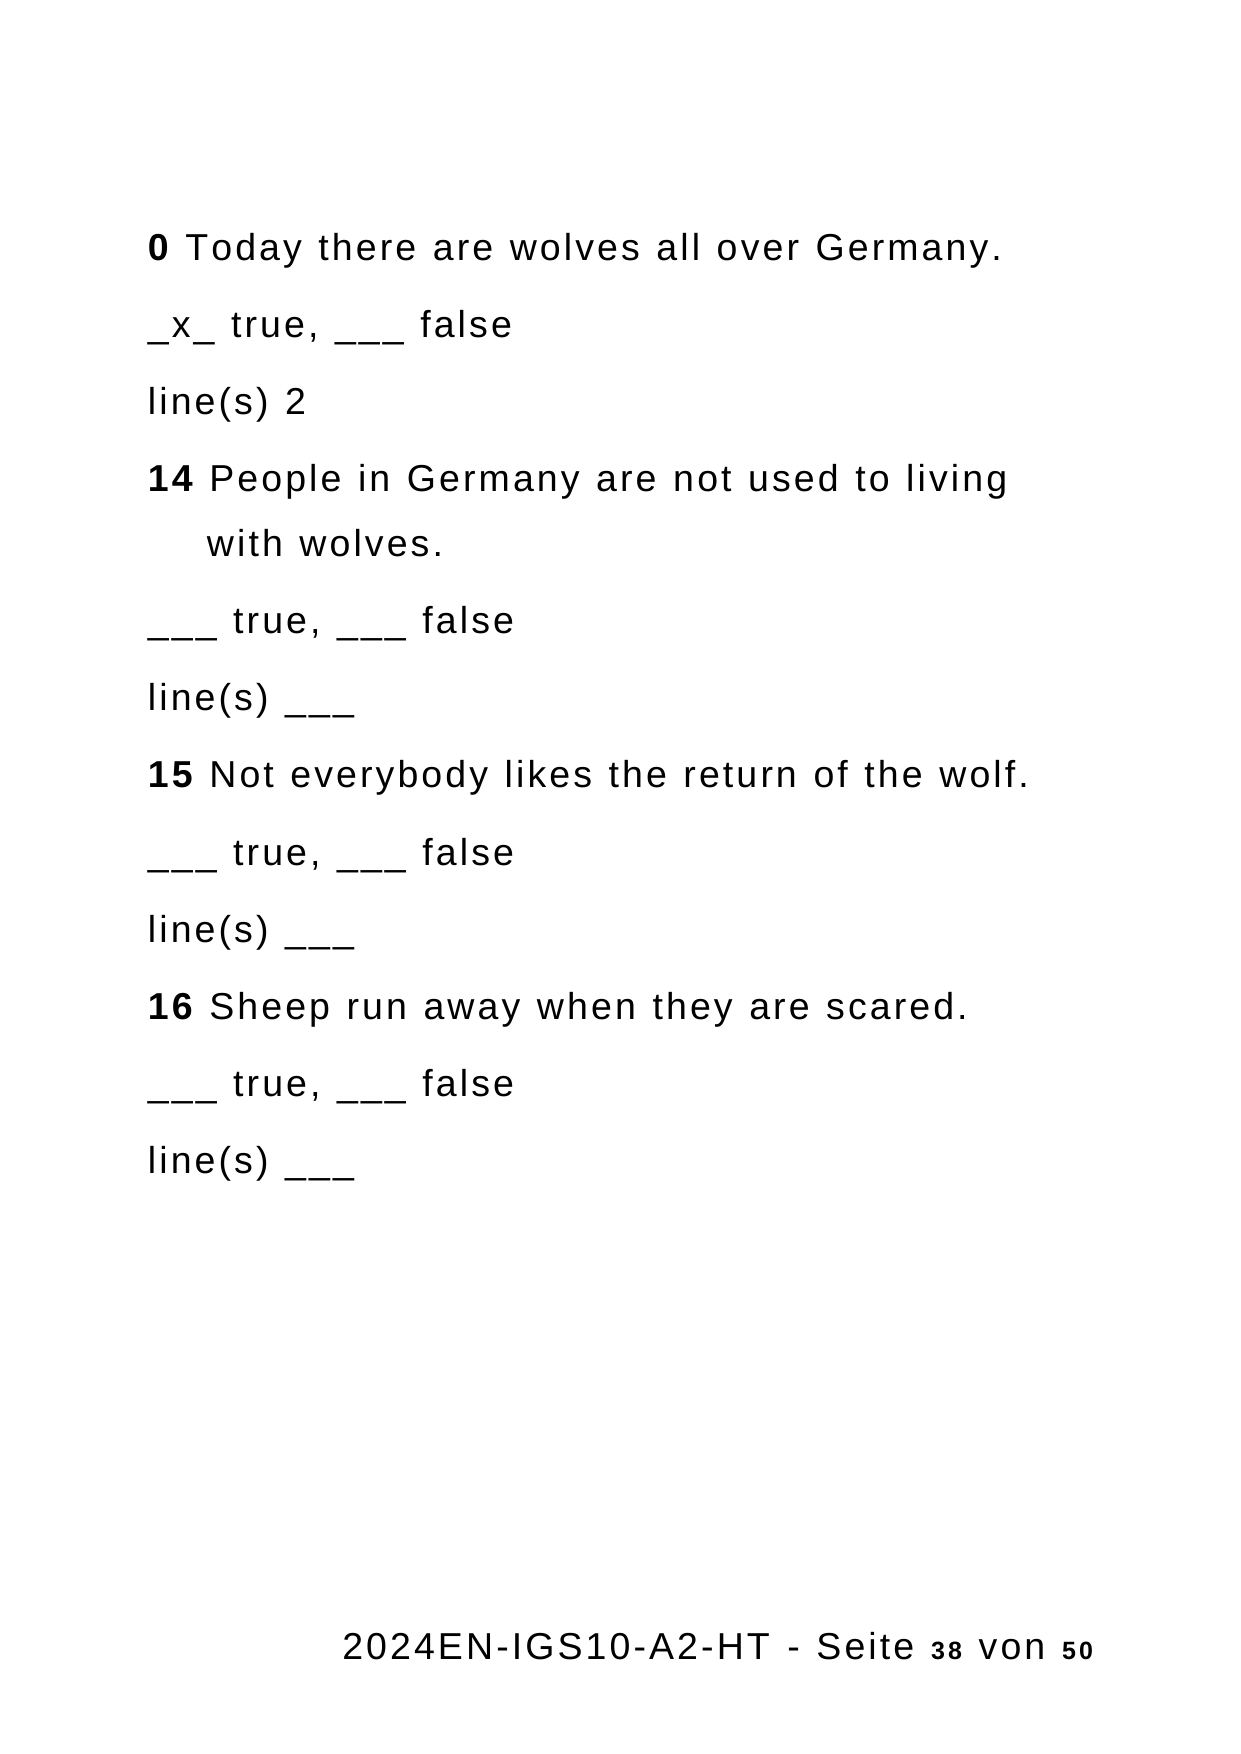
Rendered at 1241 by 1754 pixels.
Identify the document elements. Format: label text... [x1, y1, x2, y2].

list 16 Sheep run away when they are scared. [148, 984, 1093, 1027]
list ___ true, ___ false [148, 598, 1093, 641]
list 14 People in Germany are not used to living with wolves. [148, 456, 1093, 564]
list _x_ true, ___ false [148, 302, 1093, 345]
list line(s) 2 [148, 379, 1093, 422]
list line(s) ___ [148, 675, 1093, 718]
list ___ true, ___ false [148, 1061, 1093, 1104]
list line(s) ___ [148, 907, 1093, 950]
list line(s) ___ [148, 1138, 1093, 1182]
list 0 Today there are wolves all over Germany. [148, 225, 1093, 268]
list ___ true, ___ false [148, 830, 1093, 873]
list 15 Not everybody likes the return of the wolf. [148, 753, 1093, 796]
